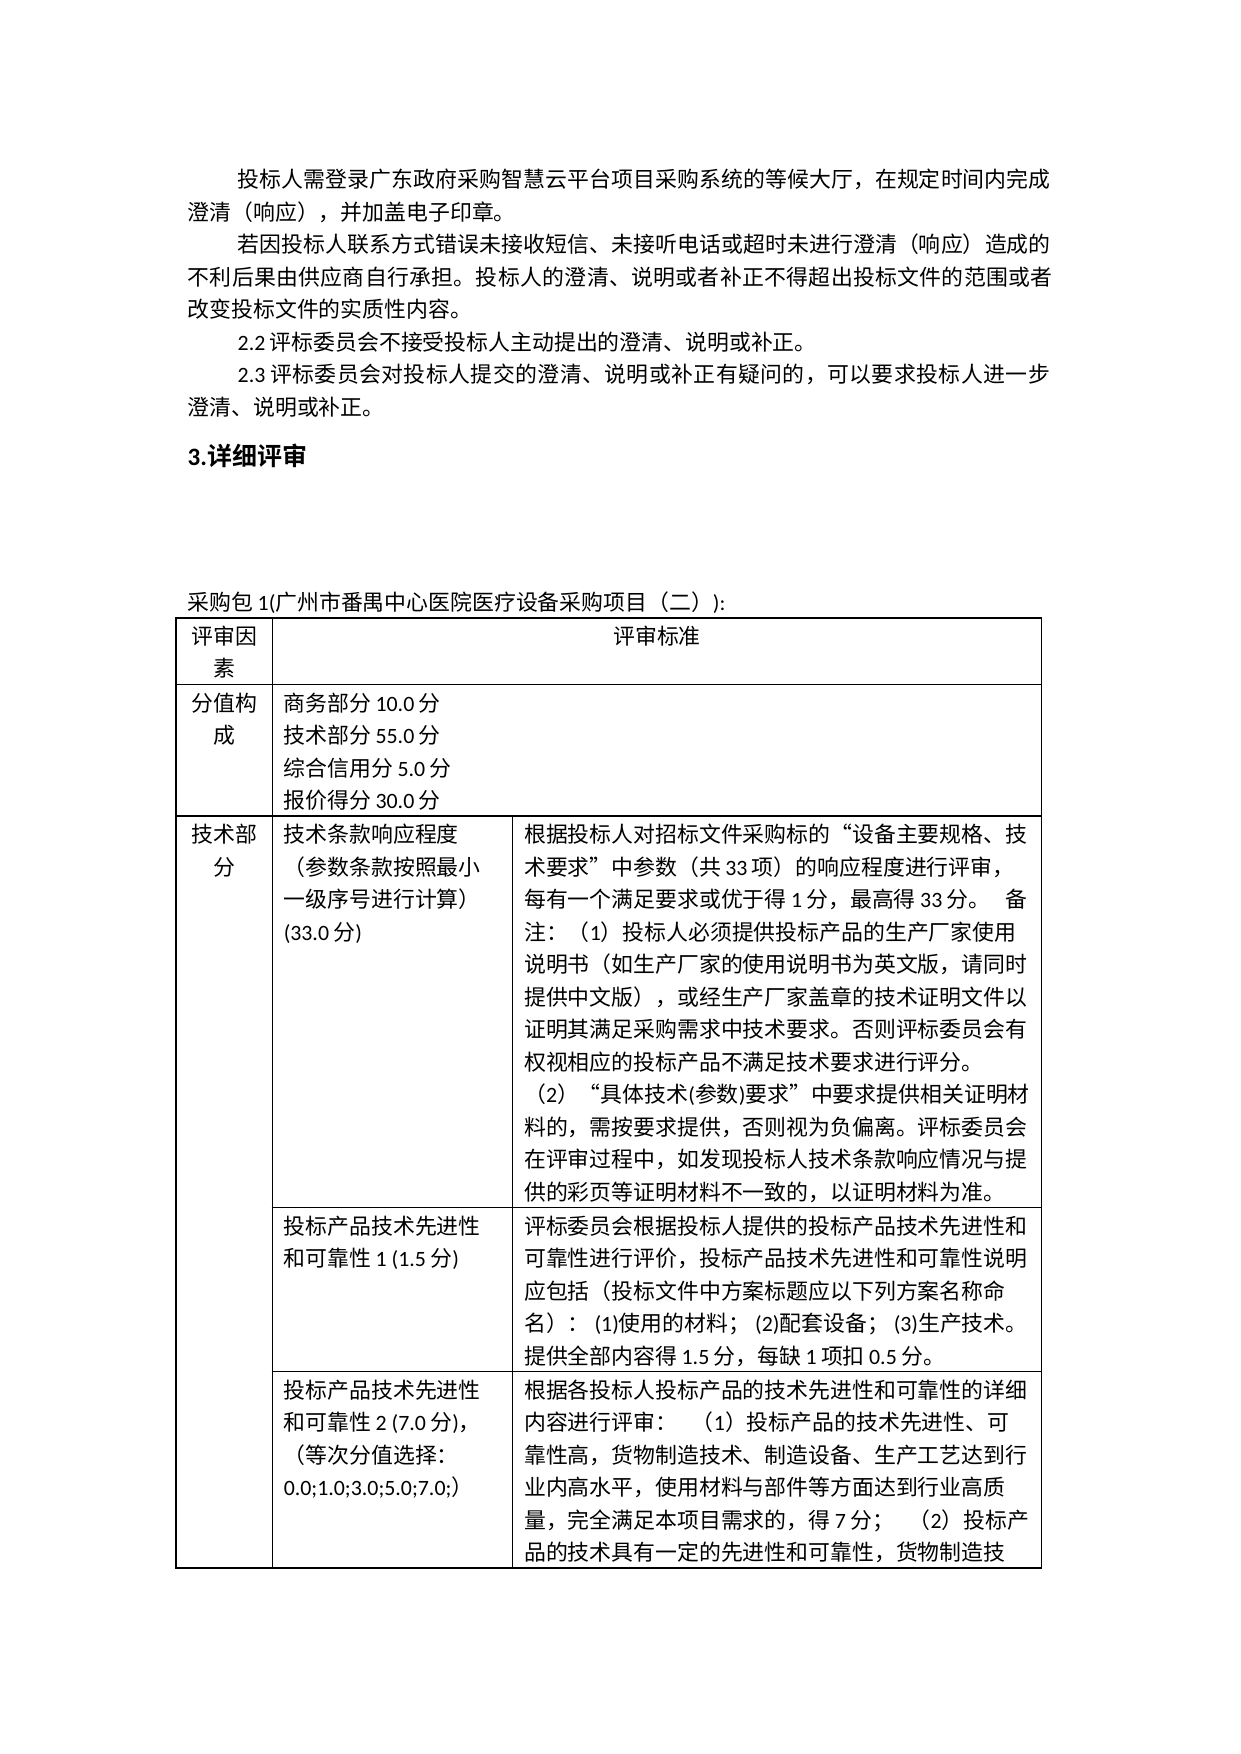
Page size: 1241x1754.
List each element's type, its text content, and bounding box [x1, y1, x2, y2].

table_cell 技术部分 [177, 817, 272, 1567]
text 2.3评标委员会对投标人提交的澄清、说明或补正有疑问的，可以要求投标人进一步澄清、说明或补正。 [187, 357, 1053, 422]
table_cell 商务部分10.0分 技术部分55.0分 综合信用分5.0分 报价得分30.0分 [273, 685, 1041, 815]
text 投标人需登录广东政府采购智慧云平台项目采购系统的等候大厅，在规定时间内完成澄清（响应），并加盖电子印章。 [187, 162, 1053, 227]
text 采购包1(广州市番禺中心医院医疗设备采购项目（二）): [187, 584, 1053, 617]
table_cell 技术条款响应程度（参数条款按照最小一级序号进行计算） (33.0分) [273, 817, 512, 1207]
text 2.2评标委员会不接受投标人主动提出的澄清、说明或补正。 [187, 324, 1053, 357]
text 3.详细评审 [187, 422, 1053, 487]
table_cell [513, 1372, 1041, 1567]
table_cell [273, 1372, 512, 1567]
table_cell 评标委员会根据投标人提供的投标产品技术先进性和可靠性进行评价，投标产品技术先进性和可靠性说明应包括（投标文件中方案标题应以下列方案名称命名）： (1)使用的材料； (2)配套设备； (3)生产技术。 提供全部内容得1.5分，每缺1项扣0.5分。 [513, 1208, 1041, 1371]
table_header 评审因素 [177, 619, 272, 683]
table_header 评审标准 [273, 619, 1041, 683]
text 若因投标人联系方式错误未接收短信、未接听电话或超时未进行澄清（响应）造成的不利后果由供应商自行承担。投标人的澄清、说明或者补正不得超出投标文件的范围或者改变投标文件的实质性内容。 [187, 227, 1053, 324]
table_cell 根据投标人对招标文件采购标的“设备主要规格、技术要求”中参数（共33项）的响应程度进行评审，每有一个满足要求或优于得1分，最高得33分。 备注：（1）投标人必须提供投标产品的生产厂家使用说明书（如生产厂家的使用说明书为英文版，请同时提供中文版），或经生产厂家盖章的技术证明文件以证明其满足采购需求中技术要求。否则评标委员会有权视相应的投标产品不满足技术要求进行评分。 （2）“具体技术(参数)要求”中要求提供相关证明材料的，需按要求提供，否则视为负偏离。评标委员会在评审过程中，如发现投标人技术条款响应情况与提供的彩页等证明材料不一致的，以证明材料为准。 [513, 817, 1041, 1207]
table_cell 投标产品技术先进性和可靠性1 (1.5分) [273, 1208, 512, 1371]
table_cell 分值构成 [177, 685, 272, 815]
